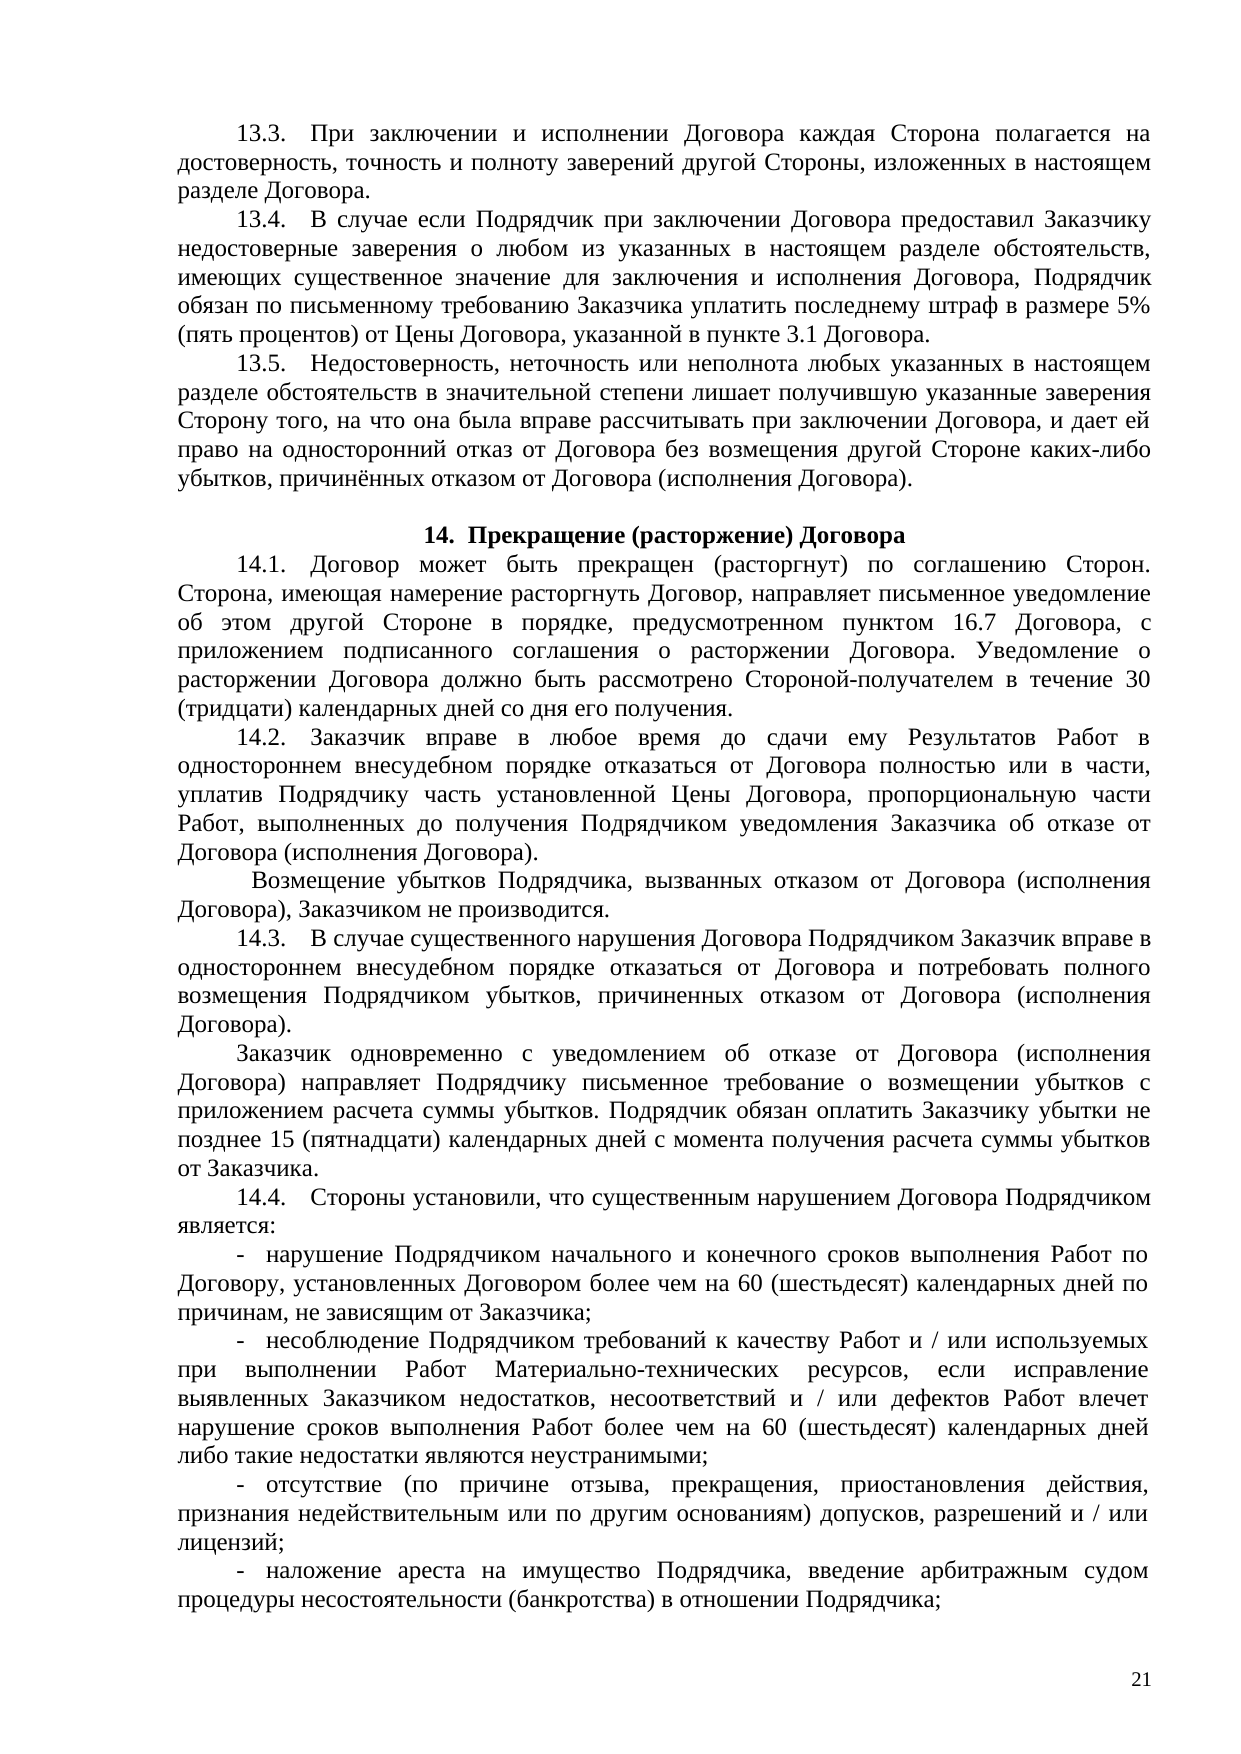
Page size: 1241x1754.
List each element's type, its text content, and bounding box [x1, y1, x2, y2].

list В случае если Подрядчик при заключении Договора предоставил Заказчику недостоверные заверения о любом из указанных в настоящем разделе обстоятельств, имеющих существенное значение для заключения и исполнения Договора, Подрядчик обязан по письменному требованию Заказчика уплатить последнему штраф в размере 5% (пять процентов) от Цены Договора, указанной в пункте 3.1 Договора. [177, 204, 1152, 348]
list - отсутствие (по причине отзыва, прекращения, приостановления действия, признания недействительным или по другим основаниям) допусков, разрешений и / или лицензий; [177, 1469, 1149, 1556]
list Недостоверность, неточность или неполнота любых указанных в настоящем разделе обстоятельств в значительной степени лишает получившую указанные заверения Сторону того, на что она была вправе рассчитывать при заключении Договора, и дает ей право на односторонний отказ от Договора без возмещения другой Стороне каких-либо убытков, причинённых отказом от Договора (исполнения Договора). [177, 348, 1152, 492]
list Стороны установили, что существенным нарушением Договора Подрядчиком является: [177, 1182, 1152, 1239]
list В случае существенного нарушения Договора Подрядчиком Заказчик вправе в одностороннем внесудебном порядке отказаться от Договора и потребовать полного возмещения Подрядчиком убытков, причиненных отказом от Договора (исполнения Договора). [177, 923, 1152, 1038]
list Договор может быть прекращен (расторгнут) по соглашению Сторон. Сторона, имеющая намерение расторгнуть Договор, направляет письменное уведомление об этом другой Стороне в порядке, предусмотренном пунктом 16.7 Договора, с приложением подписанного соглашения о расторжении Договора. Уведомление о расторжении Договора должно быть рассмотрено Стороной-получателем в течение 30 (тридцати) календарных дней со дня его получения. [177, 549, 1152, 722]
list - несоблюдение Подрядчиком требований к качеству Работ и / или используемых при выполнении Работ Материально-технических ресурсов, если исправление выявленных Заказчиком недостатков, несоответствий и / или дефектов Работ влечет нарушение сроков выполнения Работ более чем на 60 (шестьдесят) календарных дней либо такие недостатки являются неустранимыми; [177, 1326, 1149, 1469]
list Прекращение (расторжение) Договора [177, 521, 1152, 549]
list - нарушение Подрядчиком начального и конечного сроков выполнения Работ по Договору, установленных Договором более чем на 60 (шестьдесят) календарных дней по причинам, не зависящим от Заказчика; [177, 1239, 1149, 1326]
list Заказчик вправе в любое время до сдачи ему Результатов Работ в одностороннем внесудебном порядке отказаться от Договора полностью или в части, уплатив Подрядчику часть установленной Цены Договора, пропорциональную части Работ, выполненных до получения Подрядчиком уведомления Заказчика об отказе от Договора (исполнения Договора). [177, 722, 1152, 866]
list Заказчик одновременно с уведомлением об отказе от Договора (исполнения Договора) направляет Подрядчику письменное требование о возмещении убытков с приложением расчета суммы убытков. Подрядчик обязан оплатить Заказчику убытки не позднее 15 (пятнадцати) календарных дней с момента получения расчета суммы убытков от Заказчика. [177, 1038, 1152, 1182]
list Возмещение убытков Подрядчика, вызванных отказом от Договора (исполнения Договора), Заказчиком не производится. [177, 866, 1152, 923]
list При заключении и исполнении Договора каждая Сторона полагается на достоверность, точность и полноту заверений другой Стороны, изложенных в настоящем разделе Договора. [177, 118, 1152, 204]
list - наложение ареста на имущество Подрядчика, введение арбитражным судом процедуры несостоятельности (банкротства) в отношении Подрядчика; [177, 1556, 1149, 1613]
